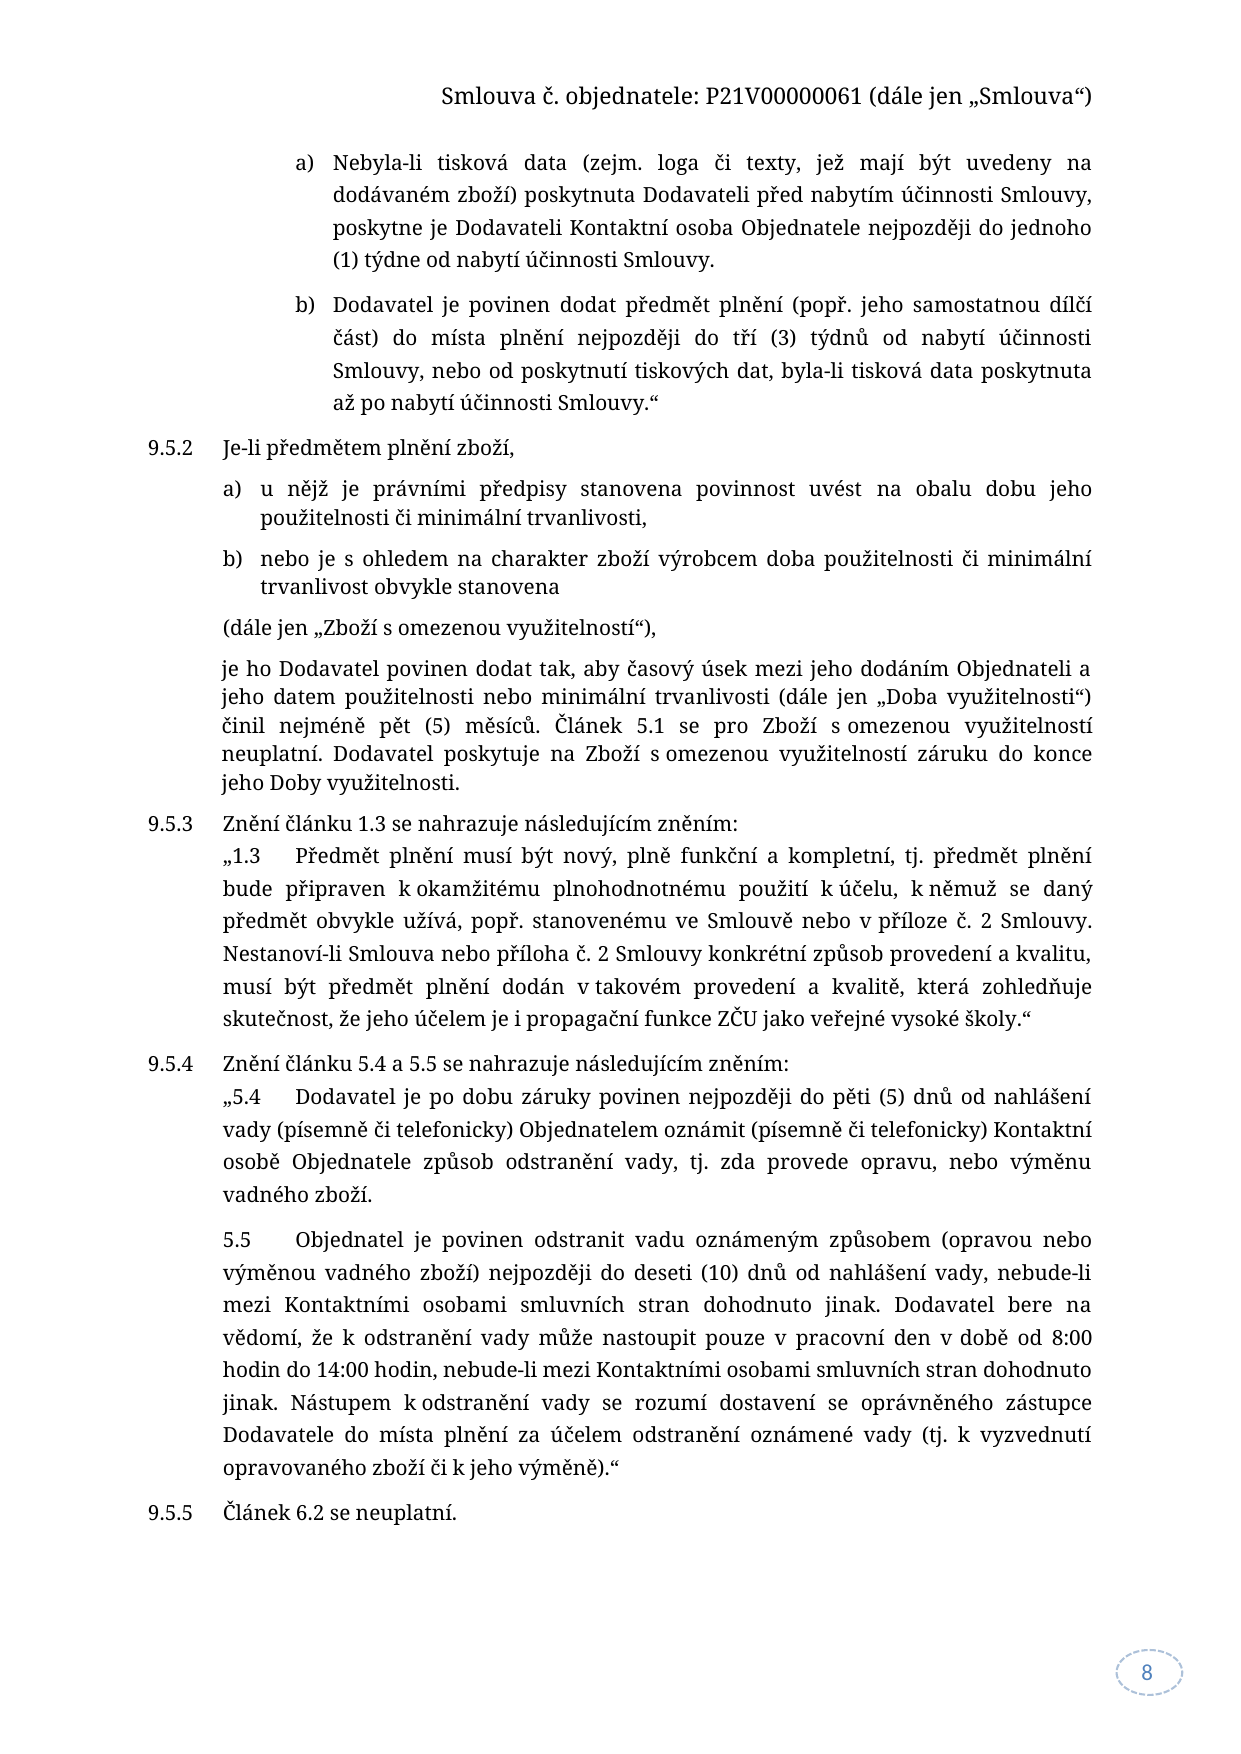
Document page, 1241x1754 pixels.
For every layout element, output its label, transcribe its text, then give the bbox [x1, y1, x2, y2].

list „1.3 Předmět plnění musí být nový, plně funkční a kompletní, tj. předmět plnění bude připraven k okamžitému plnohodnotnému použití k účelu, k němuž se daný předmět obvykle užívá, popř. stanovenému ve Smlouvě nebo v příloze č. 2 Smlouvy. Nestanoví-li Smlouva nebo příloha č. 2 Smlouvy konkrétní způsob provedení a kvalitu, musí být předmět plnění dodán v takovém provedení a kvalitě, která zohledňuje skutečnost, že jeho účelem je i propagační funkce ZČU jako veřejné vysoké školy.“ [223, 841, 1093, 1033]
list Znění článku 1.3 se nahrazuje následujícím zněním: [148, 809, 1093, 837]
list 5.5 Objednatel je povinen odstranit vadu oznámeným způsobem (opravou nebo výměnou vadného zboží) nejpozději do deseti (10) dnů od nahlášení vady, nebude-li mezi Kontaktními osobami smluvních stran dohodnuto jinak. Dodavatel bere na vědomí, že k odstranění vady může nastoupit pouze v pracovní den v době od 8:00 hodin do 14:00 hodin, nebude-li mezi Kontaktními osobami smluvních stran dohodnuto jinak. Nástupem k odstranění vady se rozumí dostavení se oprávněného zástupce Dodavatele do místa plnění za účelem odstranění oznámené vady (tj. k vyzvednutí opravovaného zboží či k jeho výměně).“ [223, 1225, 1093, 1482]
list Článek 6.2 se neuplatní. [148, 1498, 1093, 1527]
list Znění článku 5.4 a 5.5 se nahrazuje následujícím zněním: [148, 1049, 1093, 1078]
text (dále jen „Zboží s omezenou využitelností“), [223, 613, 1093, 642]
list nebo je s ohledem na charakter zboží výrobcem doba použitelnosti či minimální trvanlivost obvykle stanovena [223, 544, 1093, 601]
list Je-li předmětem plnění zboží, [148, 433, 1093, 462]
text je ho Dodavatel povinen dodat tak, aby časový úsek mezi jeho dodáním Objednateli a jeho datem použitelnosti nebo minimální trvanlivosti (dále jen „Doba využitelnosti“) činil nejméně pět (5) měsíců. Článek 5.1 se pro Zboží s omezenou využitelností neuplatní. Dodavatel poskytuje na Zboží s omezenou využitelností záruku do konce jeho Doby využitelnosti. [221, 654, 1093, 796]
list Dodavatel je povinen dodat předmět plnění (popř. jeho samostatnou dílčí část) do místa plnění nejpozději do tří (3) týdnů od nabytí účinnosti Smlouvy, nebo od poskytnutí tiskových dat, byla-li tisková data poskytnuta až po nabytí účinnosti Smlouvy.“ [295, 291, 1093, 417]
list u nějž je právními předpisy stanovena povinnost uvést na obalu dobu jeho použitelnosti či minimální trvanlivosti, [223, 474, 1093, 531]
list Nebyla-li tisková data (zejm. loga či texty, jež mají být uvedeny na dodávaném zboží) poskytnuta Dodavateli před nabytím účinnosti Smlouvy, poskytne je Dodavateli Kontaktní osoba Objednatele nejpozději do jednoho (1) týdne od nabytí účinnosti Smlouvy. [295, 148, 1093, 274]
list „5.4 Dodavatel je po dobu záruky povinen nejpozději do pěti (5) dnů od nahlášení vady (písemně či telefonicky) Objednatelem oznámit (písemně či telefonicky) Kontaktní osobě Objednatele způsob odstranění vady, tj. zda provede opravu, nebo výměnu vadného zboží. [223, 1082, 1093, 1208]
